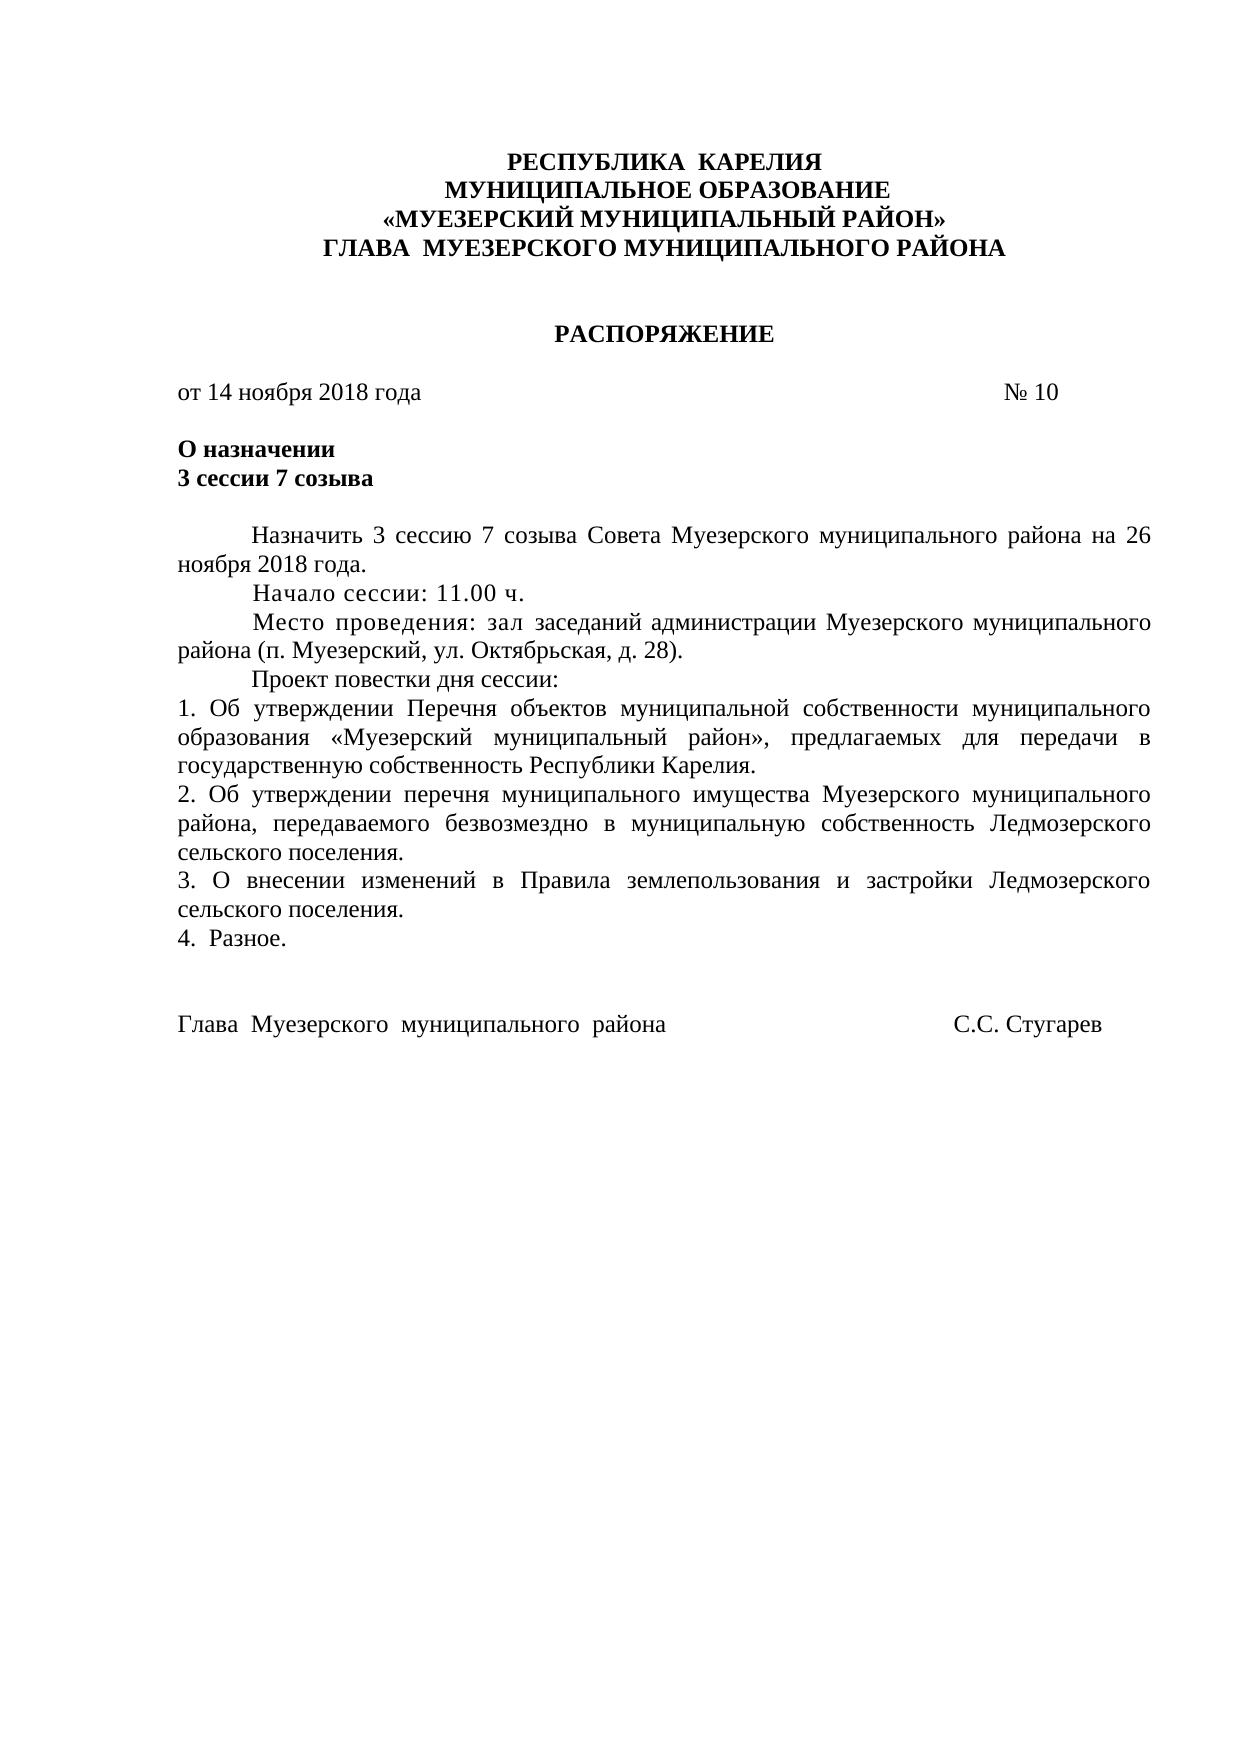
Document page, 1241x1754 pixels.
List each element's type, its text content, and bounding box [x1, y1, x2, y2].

text Назначить 3 сессию 7 созыва Совета Муезерского муниципального района на 26 ноября 2018 года. [177, 521, 1152, 578]
text РАСПОРЯЖЕНИЕ [177, 319, 1152, 348]
text 2. Об утверждении перечня муниципального имущества Муезерского муниципального района, передаваемого безвозмездно в муниципальную собственность Ледмозерского сельского поселения. [177, 779, 1152, 866]
text 3 сессии 7 созыва [177, 463, 1152, 492]
text 1. Об утверждении Перечня объектов муниципальной собственности муниципального образования «Муезерский муниципальный район», предлагаемых для передачи в государственную собственность Республики Карелия. [177, 693, 1152, 779]
text «МУЕЗЕРСКИЙ МУНИЦИПАЛЬНЫЙ РАЙОН» [177, 204, 1152, 233]
text Начало сессии: 11.00 ч. [177, 578, 1152, 607]
text О назначении [177, 434, 1152, 463]
text Глава Муезерского муниципального района С.С. Стугарев [177, 1009, 1152, 1038]
text Место проведения: зал заседаний администрации Муезерского муниципального района (п. Муезерский, ул. Октябрьская, д. 28). [177, 607, 1152, 664]
text 4. Разное. [177, 923, 1152, 952]
text ГЛАВА МУЕЗЕРСКОГО МУНИЦИПАЛЬНОГО РАЙОНА [177, 233, 1152, 262]
text МУНИЦИПАЛЬНОЕ ОБРАЗОВАНИЕ [177, 176, 1152, 204]
text от 14 ноября 2018 года № 10 [177, 377, 1152, 406]
text РЕСПУБЛИКА КАРЕЛИЯ [177, 147, 1152, 176]
text 3. О внесении изменений в Правила землепользования и застройки Ледмозерского сельского поселения. [177, 866, 1152, 923]
text Проект повестки дня сессии: [177, 664, 1152, 693]
